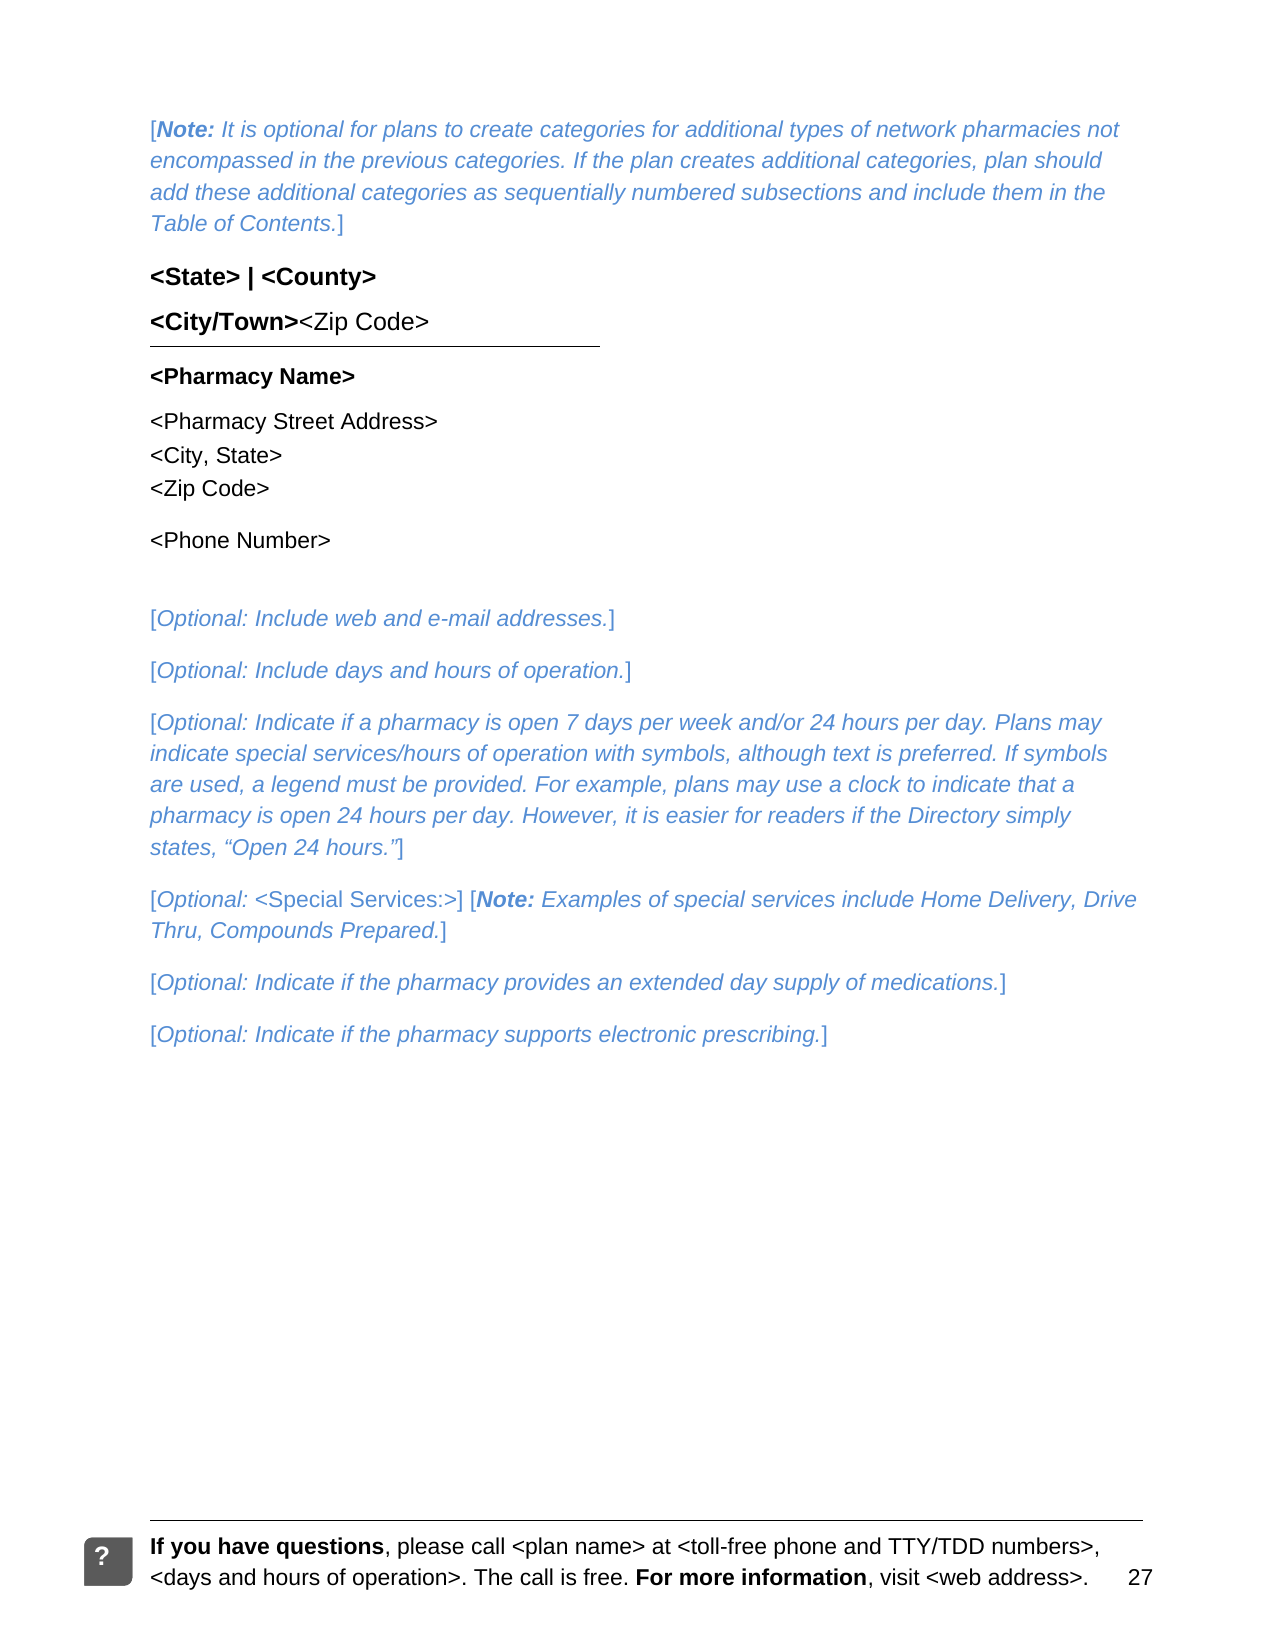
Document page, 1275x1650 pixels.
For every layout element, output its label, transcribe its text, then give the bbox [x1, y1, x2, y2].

text [Optional: <Special Services:>] [Note: Examples of special services include Home Delivery, Drive Thru, Compounds Prepared.] [150, 882, 1143, 945]
text <Pharmacy Name> [150, 359, 1143, 391]
text [Note: It is optional for plans to create categories for additional types of network pharmacies not encompassed in the previous categories. If the plan creates additional categories, plan should add these additional categories as sequentially numbered subsections and include them in the Table of Contents.] [150, 112, 1143, 237]
text <Pharmacy Street Address> <City, State> <Zip Code> [150, 403, 1143, 503]
text [Optional: Indicate if a pharmacy is open 7 days per week and/or 24 hours per day. Plans may indicate special services/hours of operation with symbols, although text is preferred. If symbols are used, a legend must be provided. For example, plans may use a clock to indicate that a pharmacy is open 24 hours per day. However, it is easier for readers if the Directory simply states, “Open 24 hours.”] [150, 705, 1143, 861]
text [Optional: Include days and hours of operation.] [150, 653, 1143, 684]
text [Optional: Indicate if the pharmacy supports electronic prescribing.] [150, 1018, 1143, 1049]
text <City/Town><Zip Code> [150, 304, 600, 346]
text <Phone Number> [150, 522, 1143, 555]
text <State> | <County> [150, 258, 1143, 292]
text [Optional: Include web and e-mail addresses.] [150, 601, 1143, 632]
text [Optional: Indicate if the pharmacy provides an extended day supply of medications.] [150, 966, 1143, 997]
